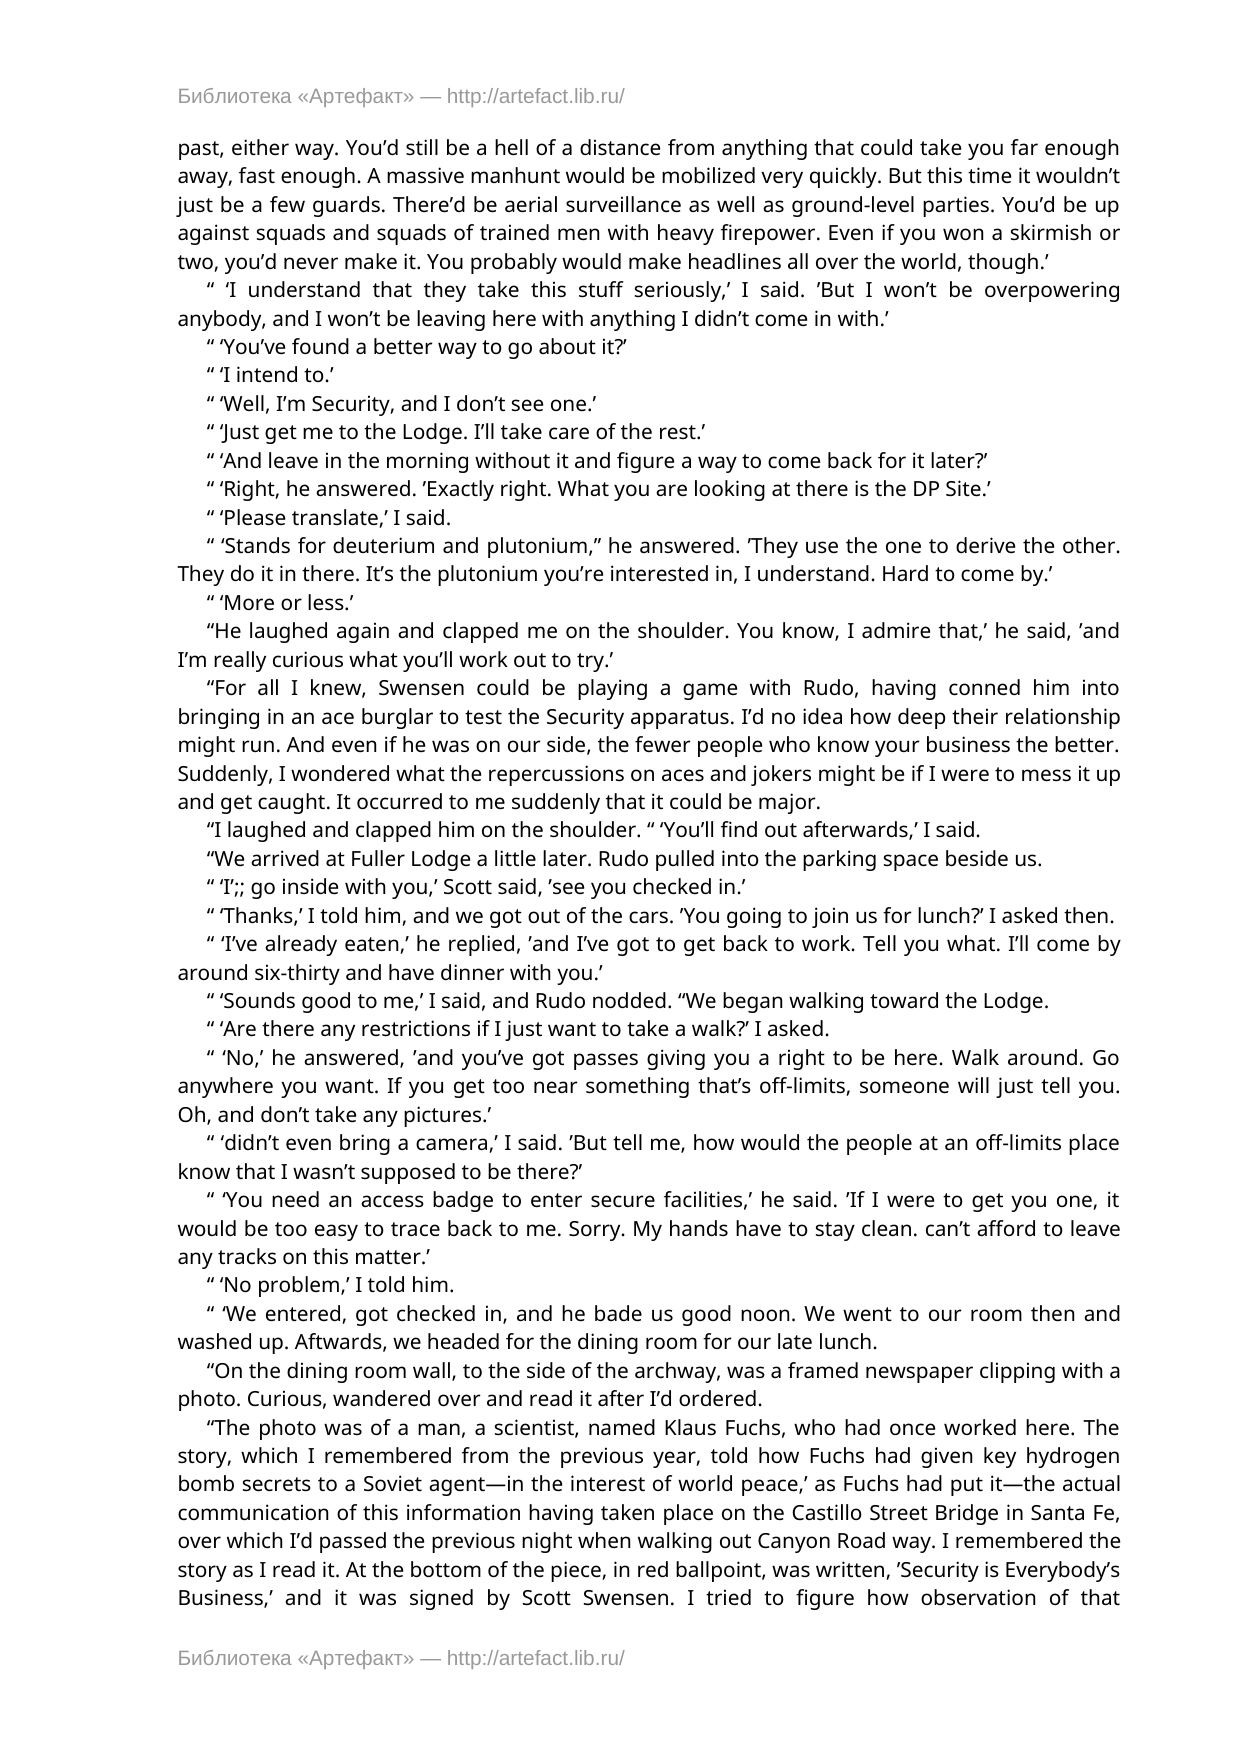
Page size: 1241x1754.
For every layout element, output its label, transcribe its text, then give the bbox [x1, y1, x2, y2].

text “ ‘I understand that they take this stuff seriously,’ I said. ’But I won’t be overpowering anybody, and I won’t be leaving here with anything I didn’t come in with.’ [177, 275, 1122, 332]
text “ ‘Sounds good to me,’ I said, and Rudo nodded. “We began walking toward the Lodge. [177, 986, 1122, 1014]
text “ ‘Thanks,’ I told him, and we got out of the cars. ’You going to join us for lunch?’ I asked then. [177, 901, 1122, 929]
text “ ‘Stands for deuterium and plutonium,” he answered. ’They use the one to derive the other. They do it in there. It’s the plutonium you’re interested in, I understand. Hard to come by.’ [177, 531, 1122, 588]
text “ ‘No problem,’ I told him. [177, 1271, 1122, 1299]
text “ ‘You need an access badge to enter secure facilities,’ he said. ’If I were to get you one, it would be too easy to trace back to me. Sorry. My hands have to stay clean. can’t afford to leave any tracks on this matter.’ [177, 1185, 1122, 1271]
text “ ‘Are there any restrictions if I just want to take a walk?’ I asked. [177, 1014, 1122, 1043]
text “ ‘And leave in the morning without it and figure a way to come back for it later?’ [177, 446, 1122, 474]
text “On the dining room wall, to the side of the archway, was a framed newspaper clipping with a photo. Curious, wandered over and read it after I’d ordered. [177, 1356, 1122, 1413]
text “ ‘You’ve found a better way to go about it?’ [177, 332, 1122, 361]
text “We arrived at Fuller Lodge a little later. Rudo pulled into the parking space beside us. [177, 844, 1122, 872]
text “ ‘Well, I’m Security, and I don’t see one.’ [177, 389, 1122, 417]
text “I laughed and clapped him on the shoulder. “ ‘You’ll find out afterwards,’ I said. [177, 816, 1122, 844]
text “For all I knew, Swensen could be playing a game with Rudo, having conned him into bringing in an ace burglar to test the Security apparatus. I’d no idea how deep their relationship might run. And even if he was on our side, the fewer people who know your business the better. Suddenly, I wondered what the repercussions on aces and jokers might be if I were to mess it up and get caught. It occurred to me suddenly that it could be major. [177, 673, 1122, 816]
text “ ‘More or less.’ [177, 588, 1122, 616]
text “ ‘I’;; go inside with you,’ Scott said, ’see you checked in.’ [177, 872, 1122, 901]
text “ ‘I’ve already eaten,’ he replied, ’and I’ve got to get back to work. Tell you what. I’ll come by around six-thirty and have dinner with you.’ [177, 929, 1122, 986]
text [177, 1413, 1122, 1612]
text “ ‘Just get me to the Lodge. I’ll take care of the rest.’ [177, 417, 1122, 446]
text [177, 133, 1122, 275]
text “ ‘No,’ he answered, ’and you’ve got passes giving you a right to be here. Walk around. Go anywhere you want. If you get too near something that’s off-limits, someone will just tell you. Oh, and don’t take any pictures.’ [177, 1043, 1122, 1128]
text “ ‘Please translate,’ I said. [177, 503, 1122, 531]
text “ ‘I intend to.’ [177, 361, 1122, 389]
text “ ‘didn’t even bring a camera,’ I said. ’But tell me, how would the people at an off-limits place know that I wasn’t supposed to be there?’ [177, 1128, 1122, 1185]
text “ ‘We entered, got checked in, and he bade us good noon. We went to our room then and washed up. Aftwards, we headed for the dining room for our late lunch. [177, 1299, 1122, 1356]
text “He laughed again and clapped me on the shoulder. You know, I admire that,’ he said, ’and I’m really curious what you’ll work out to try.’ [177, 616, 1122, 673]
text “ ‘Right, he answered. ’Exactly right. What you are looking at there is the DP Site.’ [177, 474, 1122, 503]
